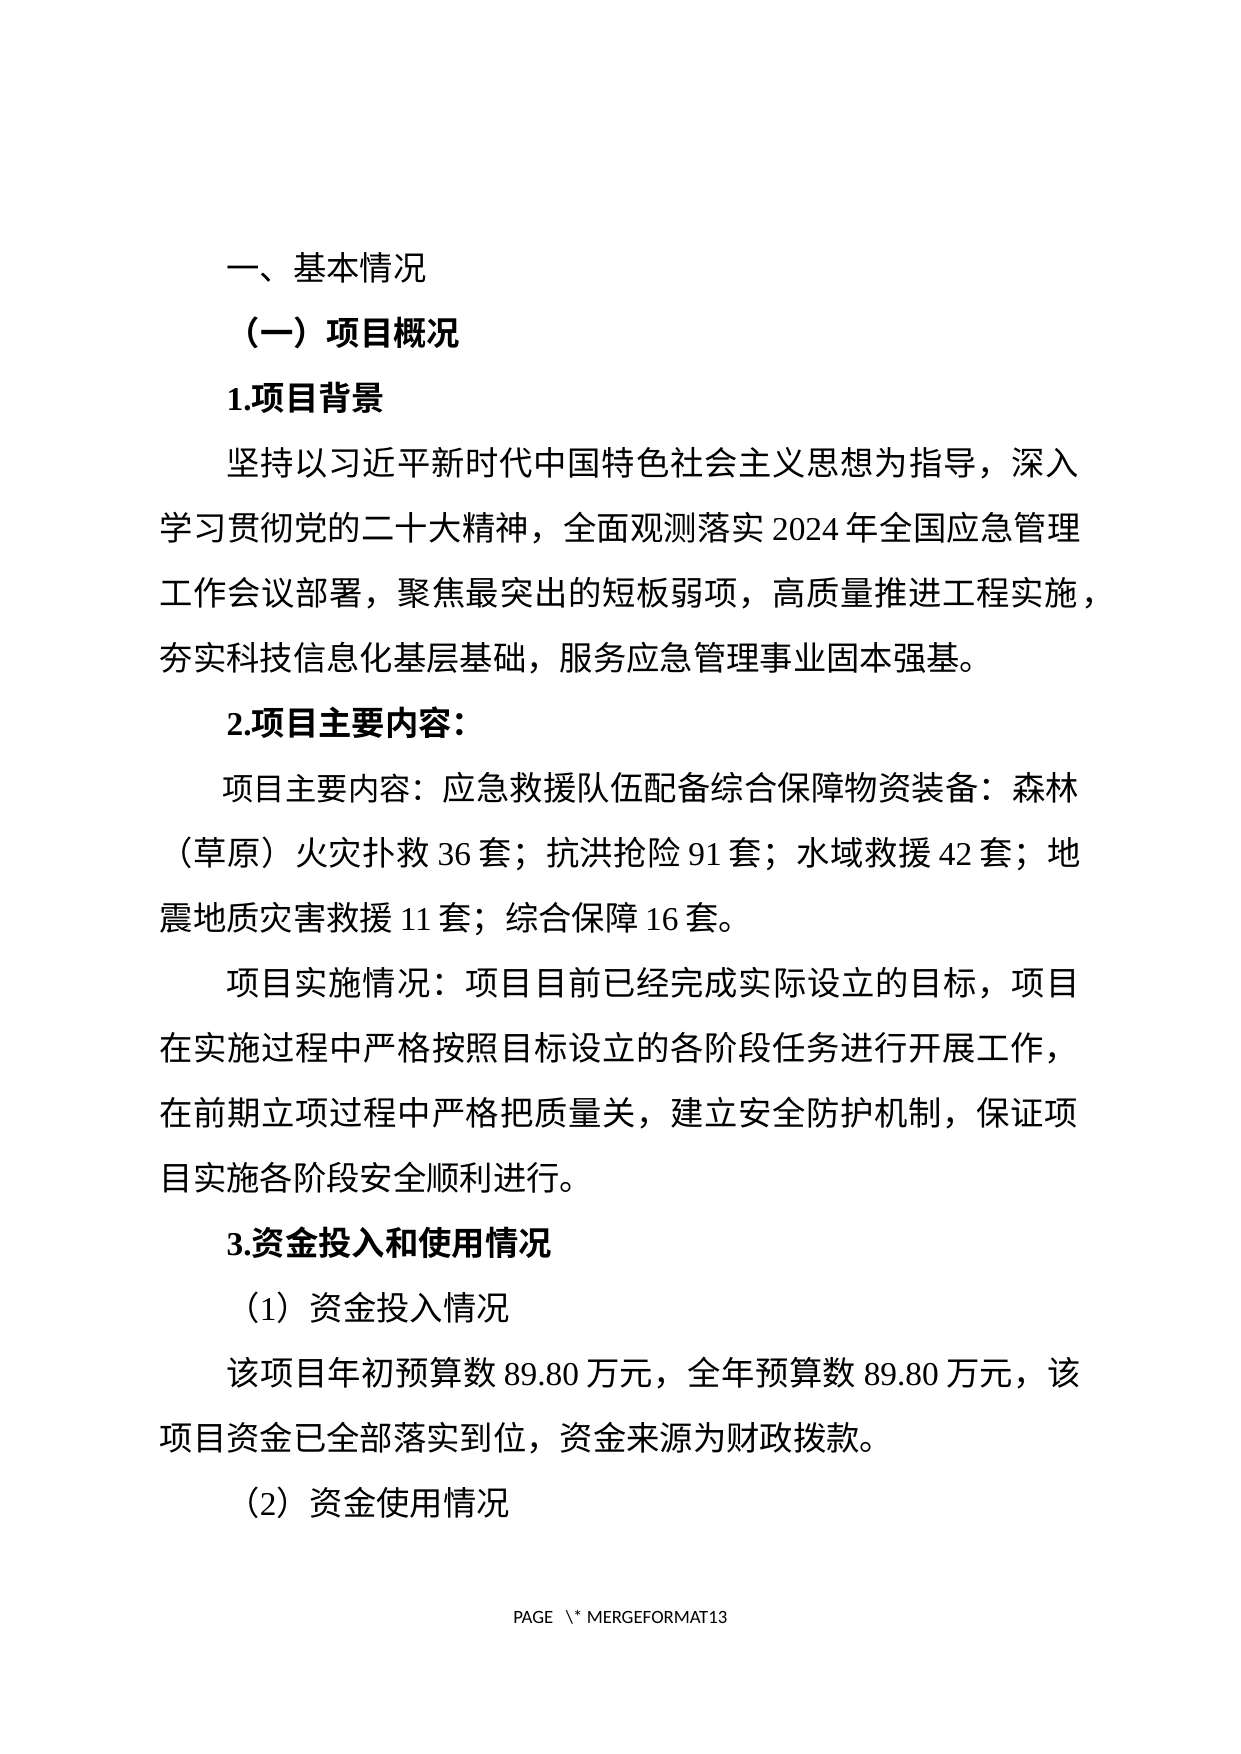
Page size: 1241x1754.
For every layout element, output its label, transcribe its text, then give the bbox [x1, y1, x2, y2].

text 1.项目背景 [159, 363, 1081, 428]
text 一、基本情况 [159, 233, 1081, 298]
text 项目实施情况：项目目前已经完成实际设立的目标，项目在实施过程中严格按照目标设立的各阶段任务进行开展工作，在前期立项过程中严格把质量关，建立安全防护机制，保证项目实施各阶段安全顺利进行。 [159, 948, 1081, 1208]
title 坚持以习近平新时代中国特色社会主义思想为指导，深入学习贯彻党的二十大精神，全面观测落实2024年全国应急管理工作会议部署，聚焦最突出的短板弱项，高质量推进工程实施，夯实科技信息化基层基础，服务应急管理事业固本强基。 [159, 428, 1081, 688]
text （一）项目概况 [159, 298, 1081, 363]
text 该项目年初预算数89.80万元，全年预算数89.80万元，该项目资金已全部落实到位，资金来源为财政拨款。 [159, 1338, 1081, 1468]
title 2.项目主要内容： [159, 688, 1081, 753]
text （1）资金投入情况 [159, 1273, 1081, 1338]
text 项目主要内容：应急救援队伍配备综合保障物资装备：森林（草原）火灾扑救36套；抗洪抢险91套；水域救援42套；地震地质灾害救援11套；综合保障16套。 [159, 753, 1081, 948]
text 3.资金投入和使用情况 [159, 1208, 1081, 1273]
text （2）资金使用情况 [159, 1468, 1081, 1533]
